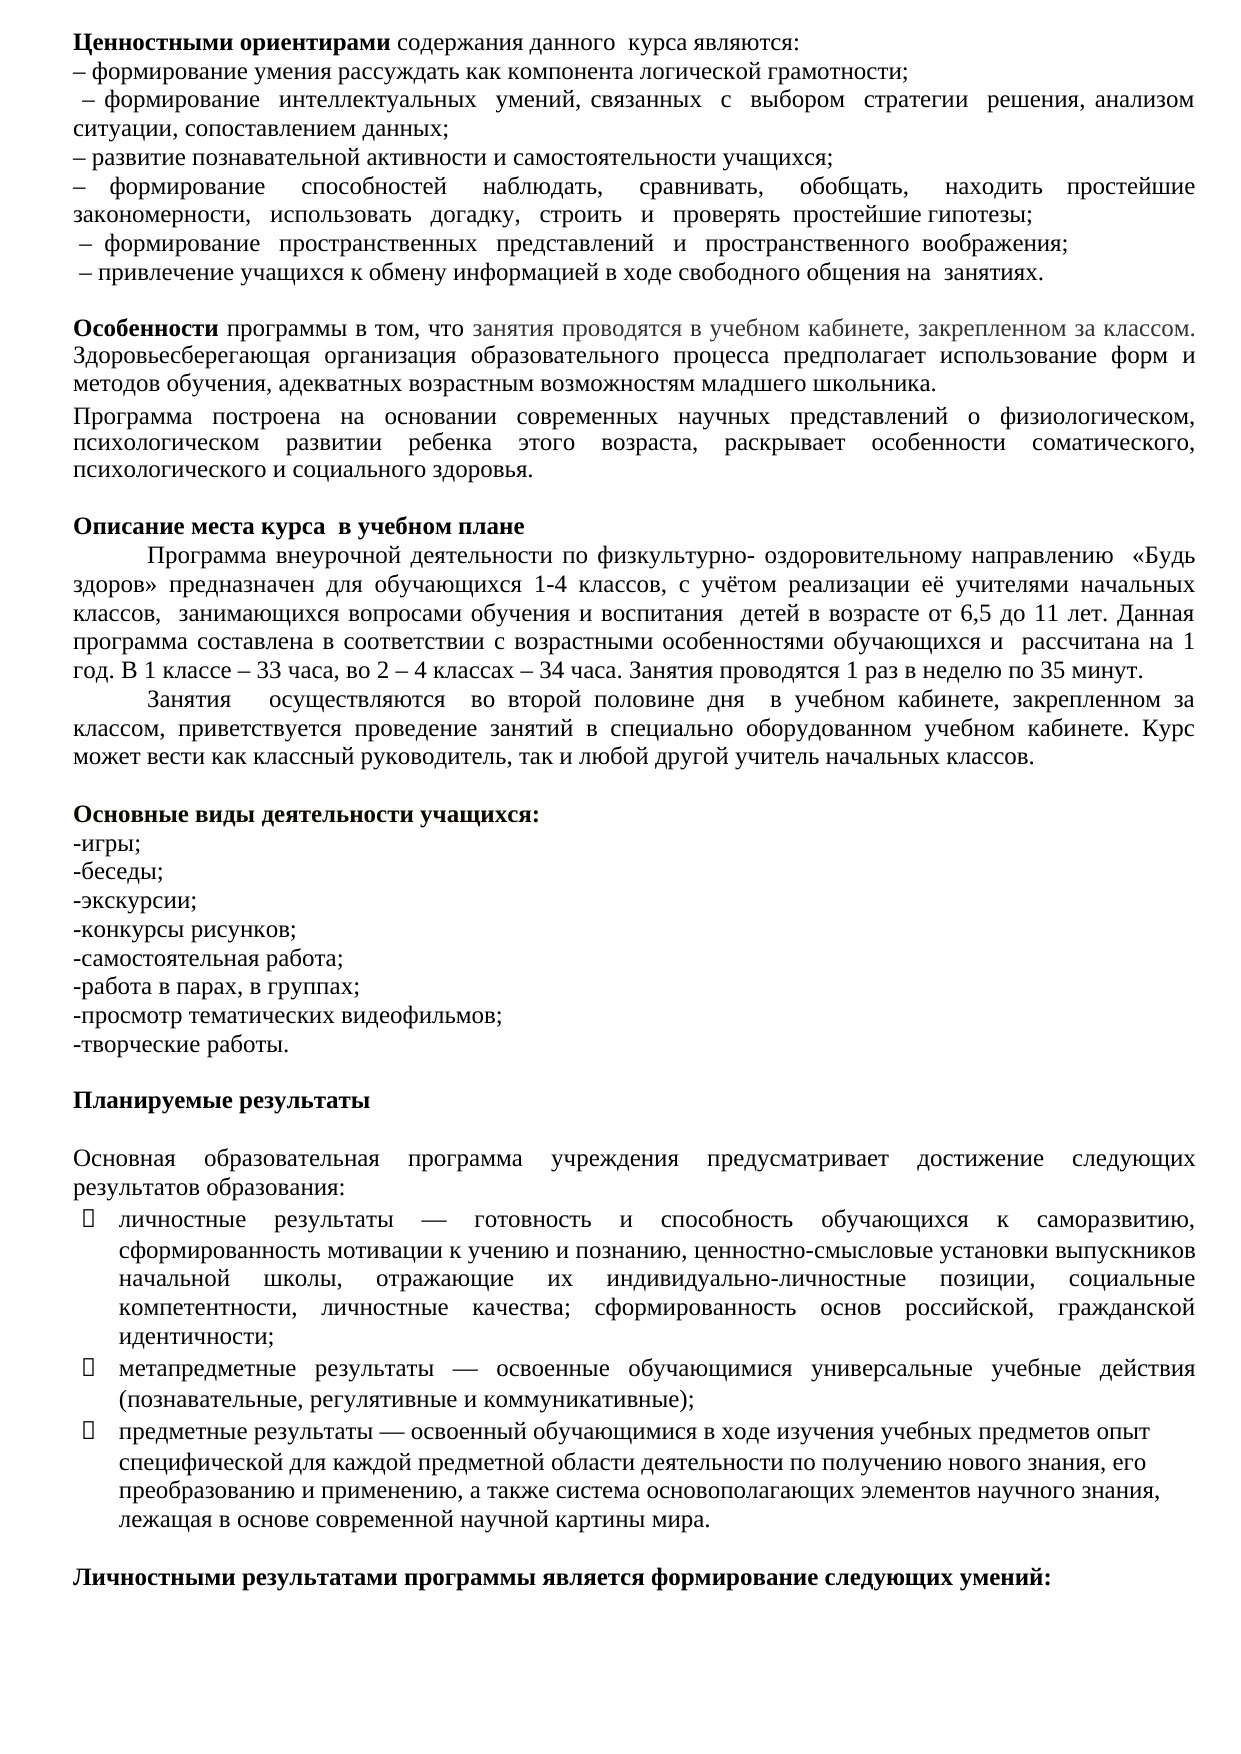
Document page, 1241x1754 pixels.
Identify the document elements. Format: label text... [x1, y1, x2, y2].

text – развитие познавательной активности и самостоятельности учащихся; [73, 142, 1196, 171]
text – формирование способностей наблюдать, сравнивать, обобщать, находить простейшие закономерности, использовать догадку, строить и проверять простейшие гипотезы; [73, 171, 1196, 228]
text -конкурсы рисунков; -самостоятельная работа; -работа в парах, в группах; [73, 914, 1196, 1000]
text Личностными результатами программы является формирование следующих умений: [73, 1562, 1196, 1590]
text – формирование умения рассуждать как компонента логической грамотности; [73, 56, 1196, 84]
text – привлечение учащихся к обмену информацией в ходе свободного общения на занятиях. [73, 257, 1196, 286]
list личностные результаты — готовность и способность обучающихся к саморазвитию, сформированность мотивации к учению и познанию, ценностно-смысловые установки выпускников начальной школы, отражающие их индивидуально-личностные позиции, социальные компетентности, личностные качества; сформированность основ российской, гражданской идентичности; [81, 1201, 1196, 1350]
text -творческие работы. [73, 1029, 1196, 1086]
text – формирование интеллектуальных умений, связанных с выбором стратегии решения, анализом ситуации, сопоставлением данных; [73, 84, 1196, 142]
text Занятия осуществляются во второй половине дня в учебном кабинете, закрепленном за классом, приветствуется проведение занятий в специально оборудованном учебном кабинете. Курс может вести как классный руководитель, так и любой другой учитель начальных классов. [73, 684, 1196, 770]
text Ценностными ориентирами содержания данного курса являются: [73, 27, 1196, 56]
text Программа построена на основании современных научных представлений о физиологическом, психологическом развитии ребенка этого возраста, раскрывает особенности соматического, психологического и социального здоровья. [73, 403, 1196, 483]
text Планируемые результаты [73, 1086, 1196, 1114]
text – формирование пространственных представлений и пространственного воображения; [73, 228, 1196, 257]
text Основная образовательная программа учреждения предусматривает достижение следующих результатов образования: [73, 1143, 1196, 1201]
text -просмотр тематических видеофильмов; [73, 1000, 1196, 1029]
list метапредметные результаты — освоенные обучающимися универсальные учебные действия (познавательные, регулятивные и коммуникативные); [81, 1350, 1196, 1412]
list предметные результаты — освоенный обучающимися в ходе изучения учебных предметов опыт специфической для каждой предметной области деятельности по получению нового знания, его преобразованию и применению, а также система основополагающих элементов научного знания, лежащая в основе современной научной картины мира. [81, 1412, 1196, 1533]
text Описание места курса в учебном плане [73, 511, 1196, 540]
text Особенности программы в том, что занятия проводятся в учебном кабинете, закрепленном за классом. Здоровьесберегающая организация образовательного процесса предполагает использование форм и методов обучения, адекватных возрастным возможностям младшего школьника. [73, 314, 1196, 397]
text Основные виды деятельности учащихся: -игры; -беседы; -экскурсии; [73, 799, 1196, 914]
text Программа внеурочной деятельности по физкультурно- оздоровительному направлению «Будь здоров» предназначен для обучающихся 1-4 классов, с учётом реализации её учителями начальных классов, занимающихся вопросами обучения и воспитания детей в возрасте от 6,5 до 11 лет. Данная программа составлена в соответствии с возрастными особенностями обучающихся и рассчитана на 1 год. В 1 классе – 33 часа, во 2 – 4 классах – 34 часа. Занятия проводятся 1 раз в неделю по 35 минут. [73, 540, 1196, 684]
